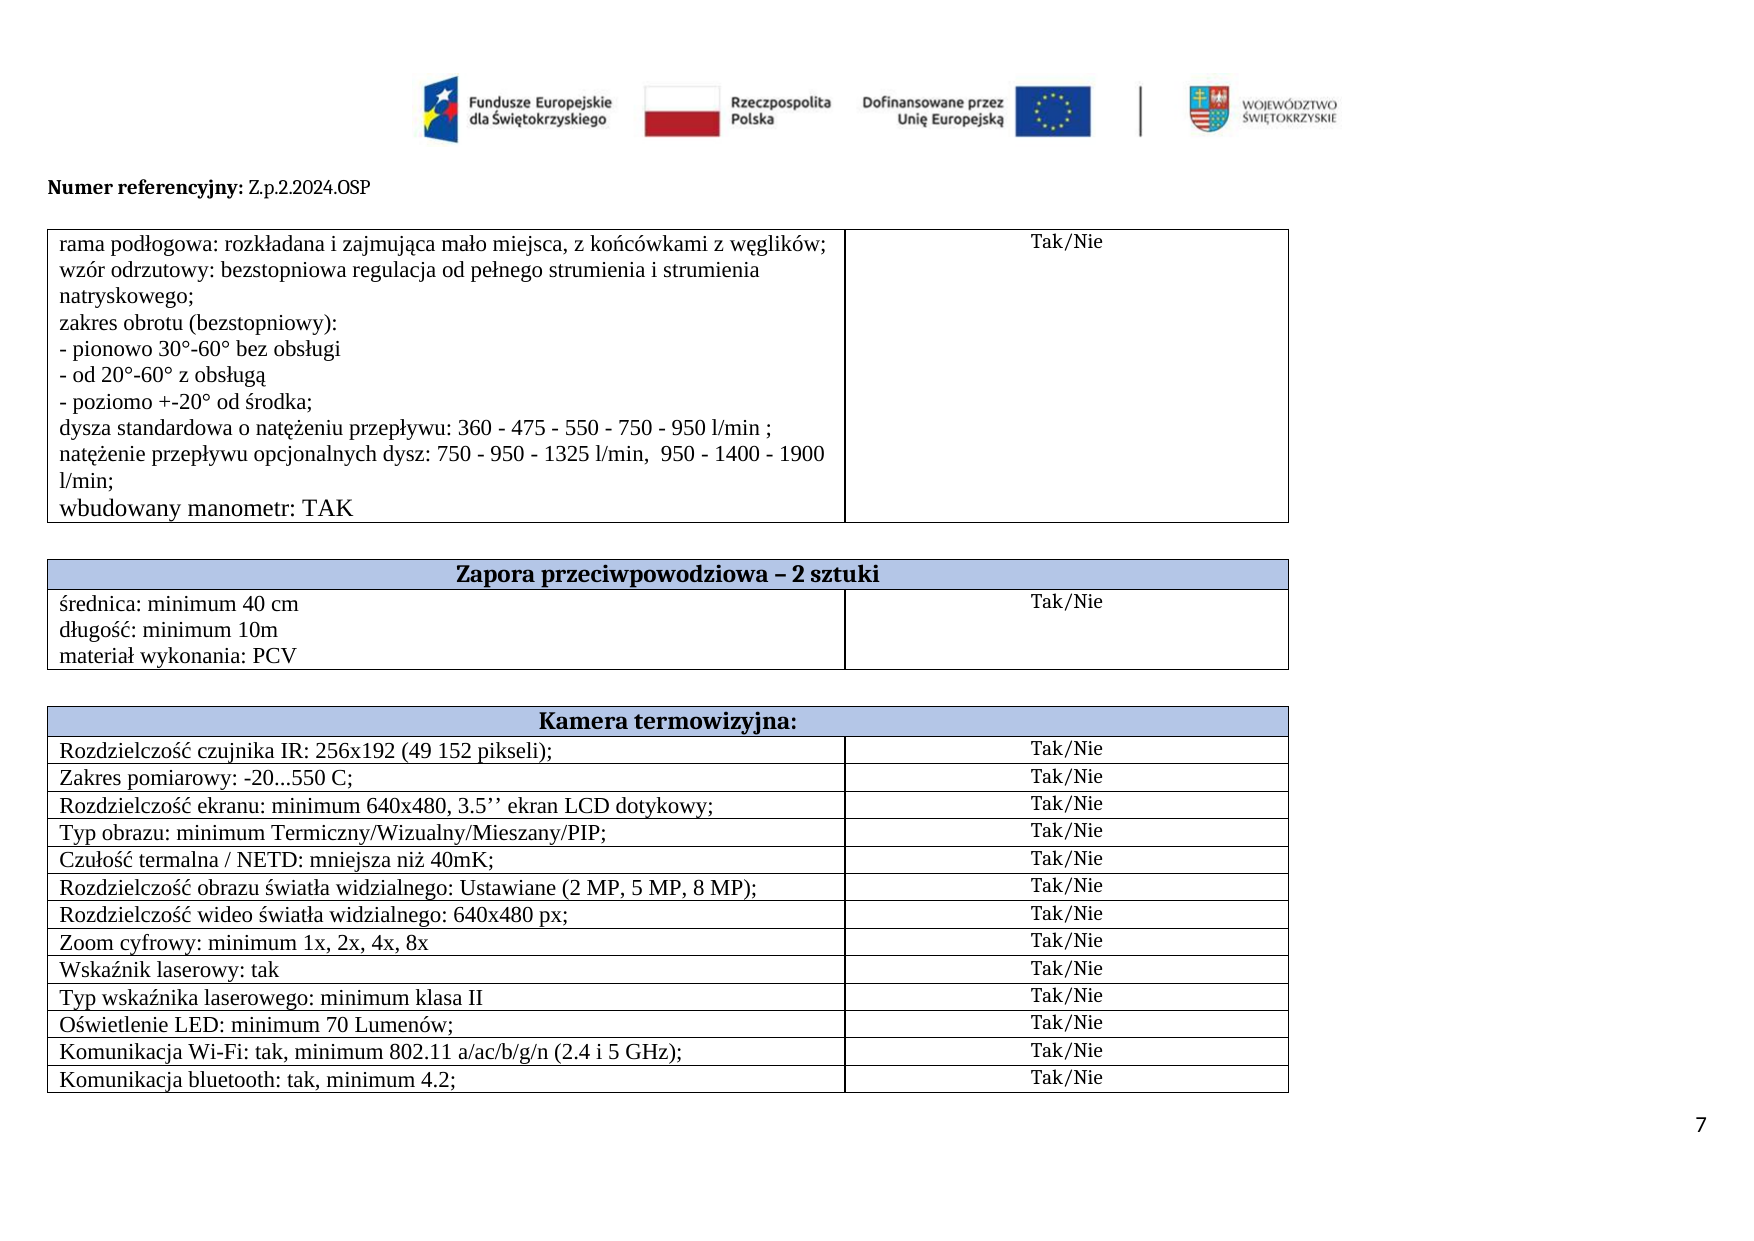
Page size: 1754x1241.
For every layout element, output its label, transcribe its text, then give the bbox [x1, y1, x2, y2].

table_cell Rozdzielczość wideo światła widzialnego: 640x480 px; [48, 901, 844, 928]
table_cell Typ wskaźnika laserowego: minimum klasa II [48, 984, 844, 1010]
table_cell Oświetlenie LED: minimum 70 Lumenów; [48, 1011, 844, 1037]
table_cell Komunikacja bluetooth: tak, minimum 4.2; [48, 1066, 844, 1092]
table_cell Tak/Nie [846, 792, 1288, 818]
picture [412, 73, 1342, 147]
table_cell Tak/Nie [846, 929, 1288, 955]
table_cell Tak/Nie [846, 901, 1288, 928]
table_cell Rozdzielczość ekranu: minimum 640x480, 3.5’’ ekran LCD dotykowy; [48, 792, 844, 818]
table_cell Typ obrazu: minimum Termiczny/Wizualny/Mieszany/PIP; [48, 819, 844, 846]
table_header Kamera termowizyjna: [48, 707, 1288, 736]
table_cell Tak/Nie [846, 1066, 1288, 1092]
table_cell Tak/Nie [846, 956, 1288, 982]
table_header Zapora przeciwpowodziowa – 2 sztuki [48, 560, 1288, 589]
table_cell Rozdzielczość obrazu światła widzialnego: Ustawiane (2 MP, 5 MP, 8 MP); [48, 874, 844, 900]
table_cell Tak/Nie [846, 1011, 1288, 1037]
table_cell Tak/Nie [846, 847, 1288, 873]
table_cell Wskaźnik laserowy: tak [48, 956, 844, 982]
table_cell rama podłogowa: rozkładana i zajmująca mało miejsca, z końcówkami z węglików; wzór odrzutowy: bezstopniowa regulacja od pełnego strumienia i strumienia natryskowego; zakres obrotu (bezstopniowy): - pionowo 30°-60° bez obsługi - od 20°-60° z obsługą - poziomo +-20° od środka; dysza standardowa o natężeniu przepływu: 360 - 475 - 550 - 750 - 950 l/min ; natężenie przepływu opcjonalnych dysz: 750 - 950 - 1325 l/min, 950 - 1400 - 1900 l/min; wbudowany manometr: TAK [48, 230, 844, 522]
table_cell Komunikacja Wi-Fi: tak, minimum 802.11 a/ac/b/g/n (2.4 i 5 GHz); [48, 1038, 844, 1065]
table_cell Tak/Nie [846, 1038, 1288, 1065]
table_cell Rozdzielczość czujnika IR: 256x192 (49 152 pikseli); [48, 737, 844, 763]
table_cell Zakres pomiarowy: -20...550 C; [48, 764, 844, 791]
table_cell Zoom cyfrowy: minimum 1x, 2x, 4x, 8x [48, 929, 844, 955]
table_cell Tak/Nie [846, 230, 1288, 522]
table_cell Tak/Nie [846, 737, 1288, 763]
table_cell Czułość termalna / NETD: mniejsza niż 40mK; [48, 847, 844, 873]
table_cell Tak/Nie [846, 984, 1288, 1010]
table_cell Tak/Nie [846, 764, 1288, 791]
table_cell Tak/Nie [846, 874, 1288, 900]
table_cell Tak/Nie [846, 590, 1288, 669]
table_cell średnica: minimum 40 cm długość: minimum 10m materiał wykonania: PCV [48, 590, 844, 669]
table_cell Tak/Nie [846, 819, 1288, 846]
